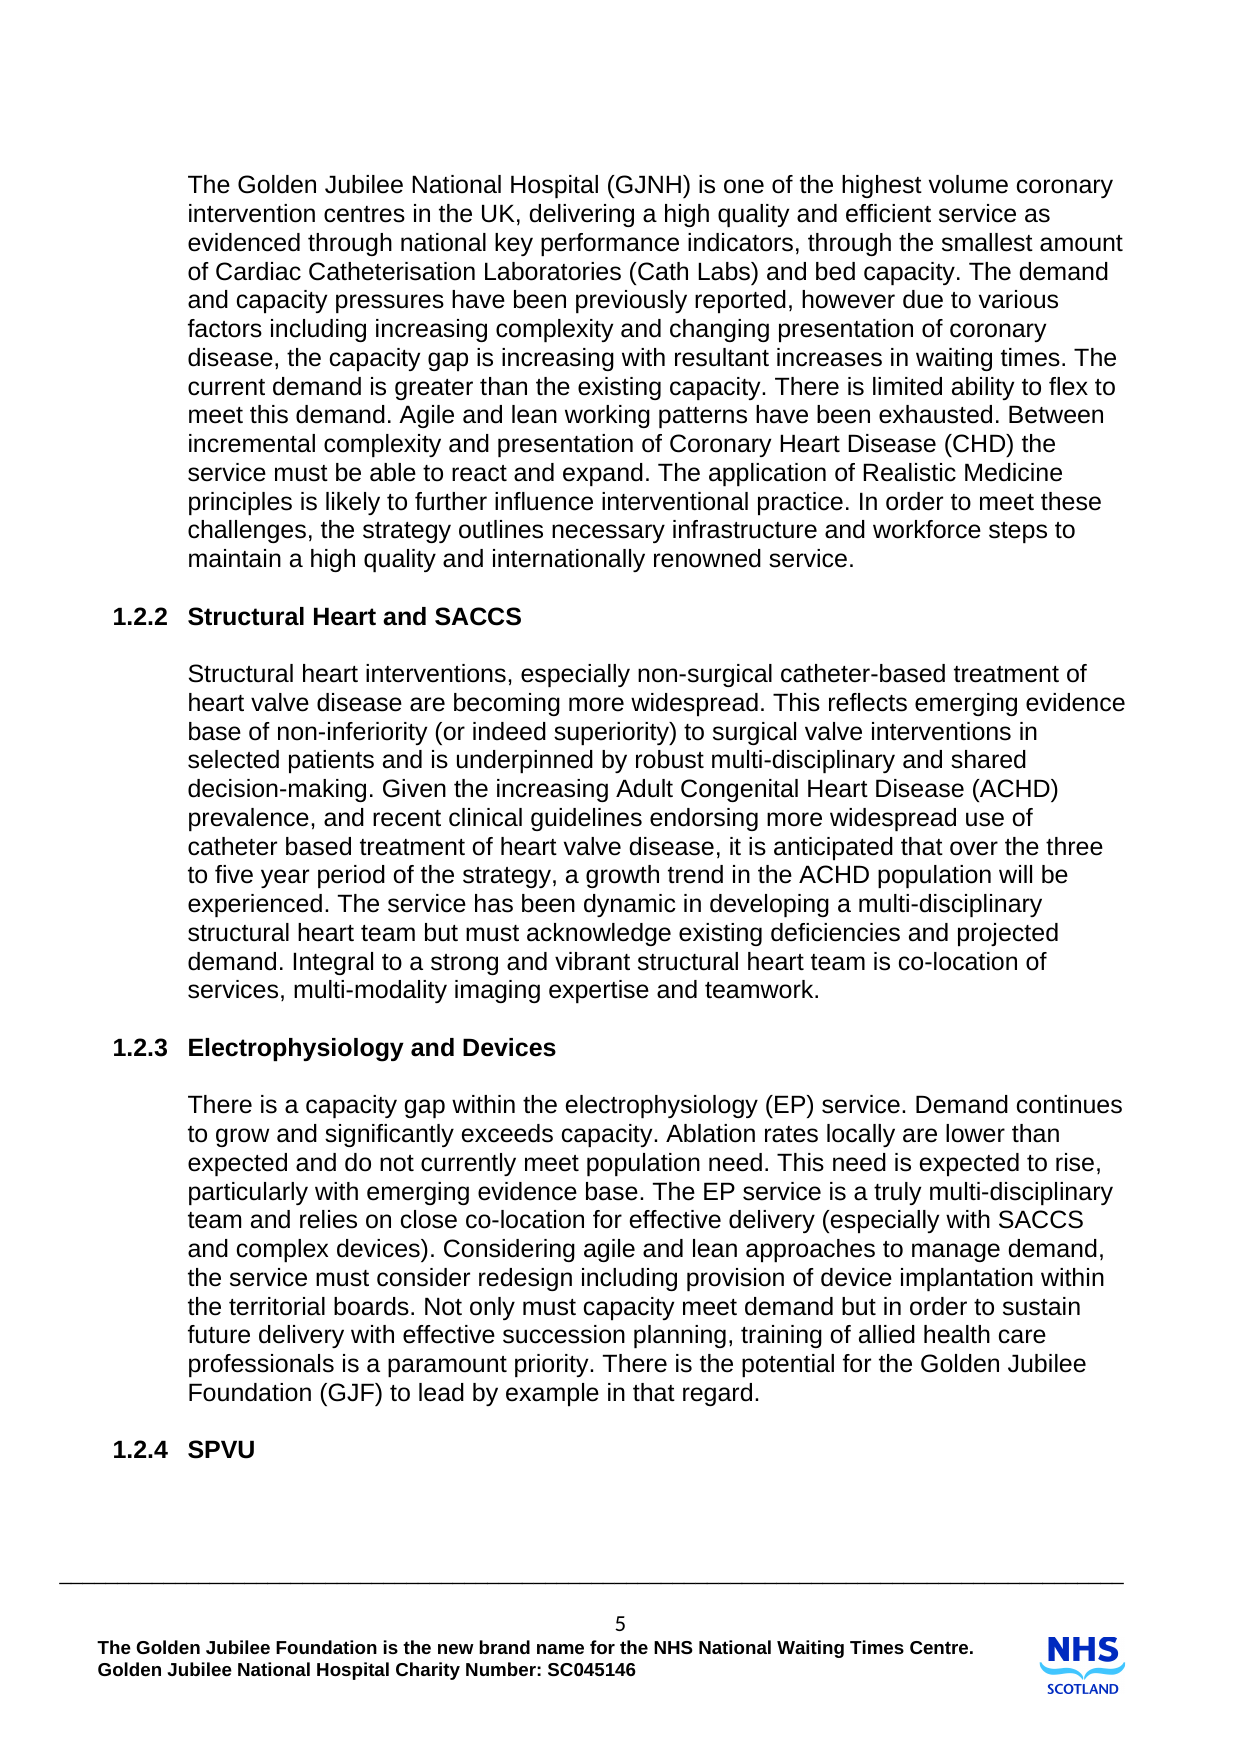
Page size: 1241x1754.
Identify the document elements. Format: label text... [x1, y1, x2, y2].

list The Golden Jubilee National Hospital (GJNH) is one of the highest volume coronary intervention centres in the UK, delivering a high quality and efficient service as evidenced through national key performance indicators, through the smallest amount of Cardiac Catheterisation Laboratories (Cath Labs) and bed capacity. The demand and capacity pressures have been previously reported, however due to various factors including increasing complexity and changing presentation of coronary disease, the capacity gap is increasing with resultant increases in waiting times. The current demand is greater than the existing capacity. There is limited ability to flex to meet this demand. Agile and lean working patterns have been exhausted. Between incremental complexity and presentation of Coronary Heart Disease (CHD) the service must be able to react and expand. The application of Realistic Medicine principles is likely to further influence interventional practice. In order to meet these challenges, the strategy outlines necessary infrastructure and workforce steps to maintain a high quality and internationally renowned service. [187, 171, 1128, 573]
text 1.2.2 Structural Heart and SACCS [112, 602, 1128, 631]
text 1.2.3 Electrophysiology and Devices [112, 1033, 1128, 1062]
list There is a capacity gap within the electrophysiology (EP) service. Demand continues to grow and significantly exceeds capacity. Ablation rates locally are lower than expected and do not currently meet population need. This need is expected to rise, particularly with emerging evidence base. The EP service is a truly multi-disciplinary team and relies on close co-location for effective delivery (especially with SACCS and complex devices). Considering agile and lean approaches to manage demand, the service must consider redesign including provision of device implantation within the territorial boards. Not only must capacity meet demand but in order to sustain future delivery with effective succession planning, training of allied health care professionals is a paramount priority. There is the potential for the Golden Jubilee Foundation (GJF) to lead by example in that regard. [187, 1091, 1128, 1407]
picture [1039, 1637, 1125, 1694]
list Structural heart interventions, especially non-surgical catheter-based treatment of heart valve disease are becoming more widespread. This reflects emerging evidence base of non-inferiority (or indeed superiority) to surgical valve interventions in selected patients and is underpinned by robust multi-disciplinary and shared decision-making. Given the increasing Adult Congenital Heart Disease (ACHD) prevalence, and recent clinical guidelines endorsing more widespread use of catheter based treatment of heart valve disease, it is anticipated that over the three to five year period of the strategy, a growth trend in the ACHD population will be experienced. The service has been dynamic in developing a multi-disciplinary structural heart team but must acknowledge existing deficiencies and projected demand. Integral to a strong and vibrant structural heart team is co-location of services, multi-modality imaging expertise and teamwork. [187, 659, 1128, 1004]
text 1.2.4 SPVU [112, 1435, 1128, 1463]
